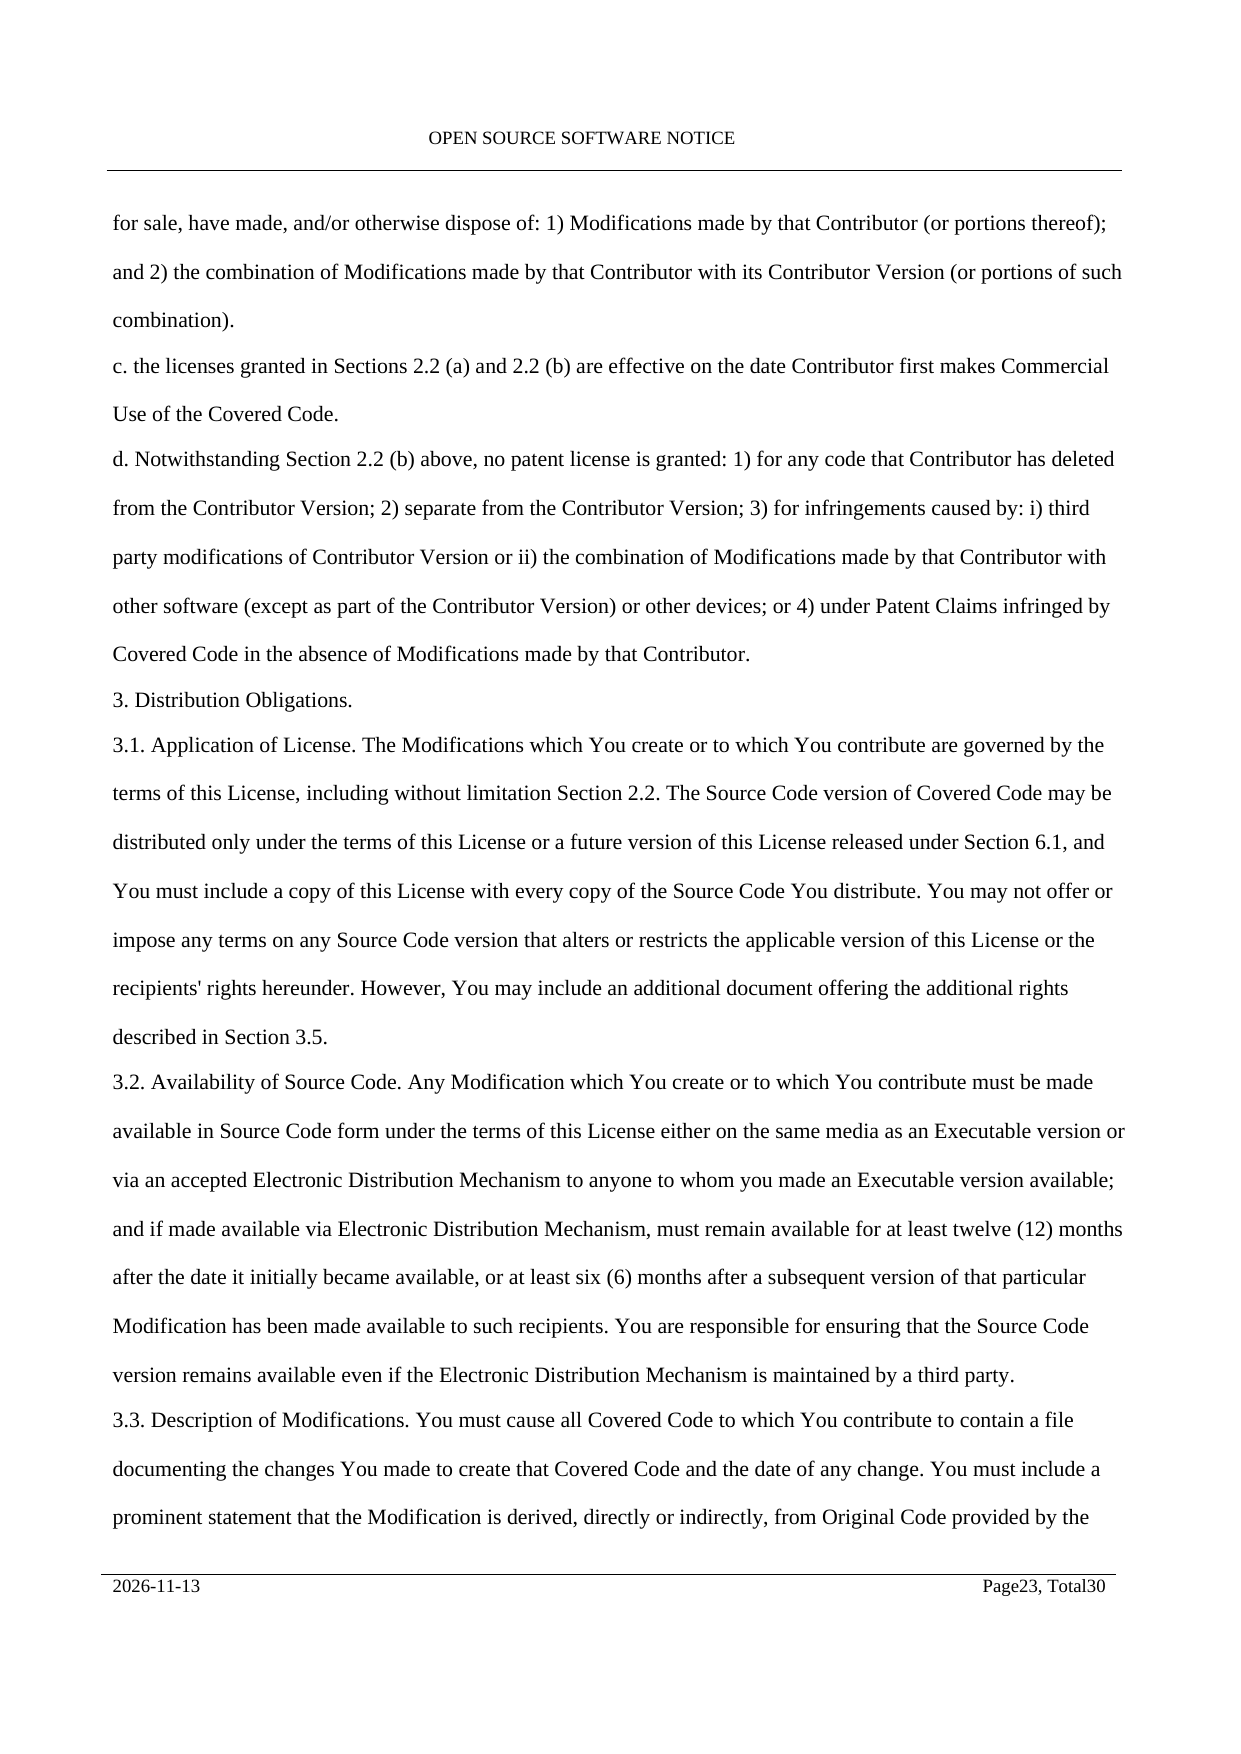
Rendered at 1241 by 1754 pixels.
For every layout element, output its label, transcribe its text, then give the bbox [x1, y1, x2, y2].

text d. Notwithstanding Section 2.2 (b) above, no patent license is granted: 1) for any code that Contributor has deleted from the Contributor Version; 2) separate from the Contributor Version; 3) for infringements caused by: i) third party modifications of Contributor Version or ii) the combination of Modifications made by that Contributor with other software (except as part of the Contributor Version) or other devices; or 4) under Patent Claims infringed by Covered Code in the absence of Modifications made by that Contributor. [112, 443, 1128, 670]
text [112, 1403, 1128, 1533]
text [112, 206, 1128, 336]
text c. the licenses granted in Sections 2.2 (a) and 2.2 (b) are effective on the date Contributor first makes Commercial Use of the Covered Code. [112, 349, 1128, 430]
text 3.2. Availability of Source Code. Any Modification which You create or to which You contribute must be made available in Source Code form under the terms of this License either on the same media as an Executable version or via an accepted Electronic Distribution Mechanism to anyone to whom you made an Executable version available; and if made available via Electronic Distribution Mechanism, must remain available for at least twelve (12) months after the date it initially became available, or at least six (6) months after a subsequent version of that particular Modification has been made available to such recipients. You are responsible for ensuring that the Source Code version remains available even if the Electronic Distribution Mechanism is maintained by a third party. [112, 1066, 1128, 1391]
text 3.1. Application of License. The Modifications which You create or to which You contribute are governed by the terms of this License, including without limitation Section 2.2. The Source Code version of Covered Code may be distributed only under the terms of this License or a future version of this License released under Section 6.1, and You must include a copy of this License with every copy of the Source Code You distribute. You may not offer or impose any terms on any Source Code version that alters or restricts the applicable version of this License or the recipients' rights hereunder. However, You may include an additional document offering the additional rights described in Section 3.5. [112, 728, 1128, 1053]
text 3. Distribution Obligations. [112, 683, 1128, 715]
